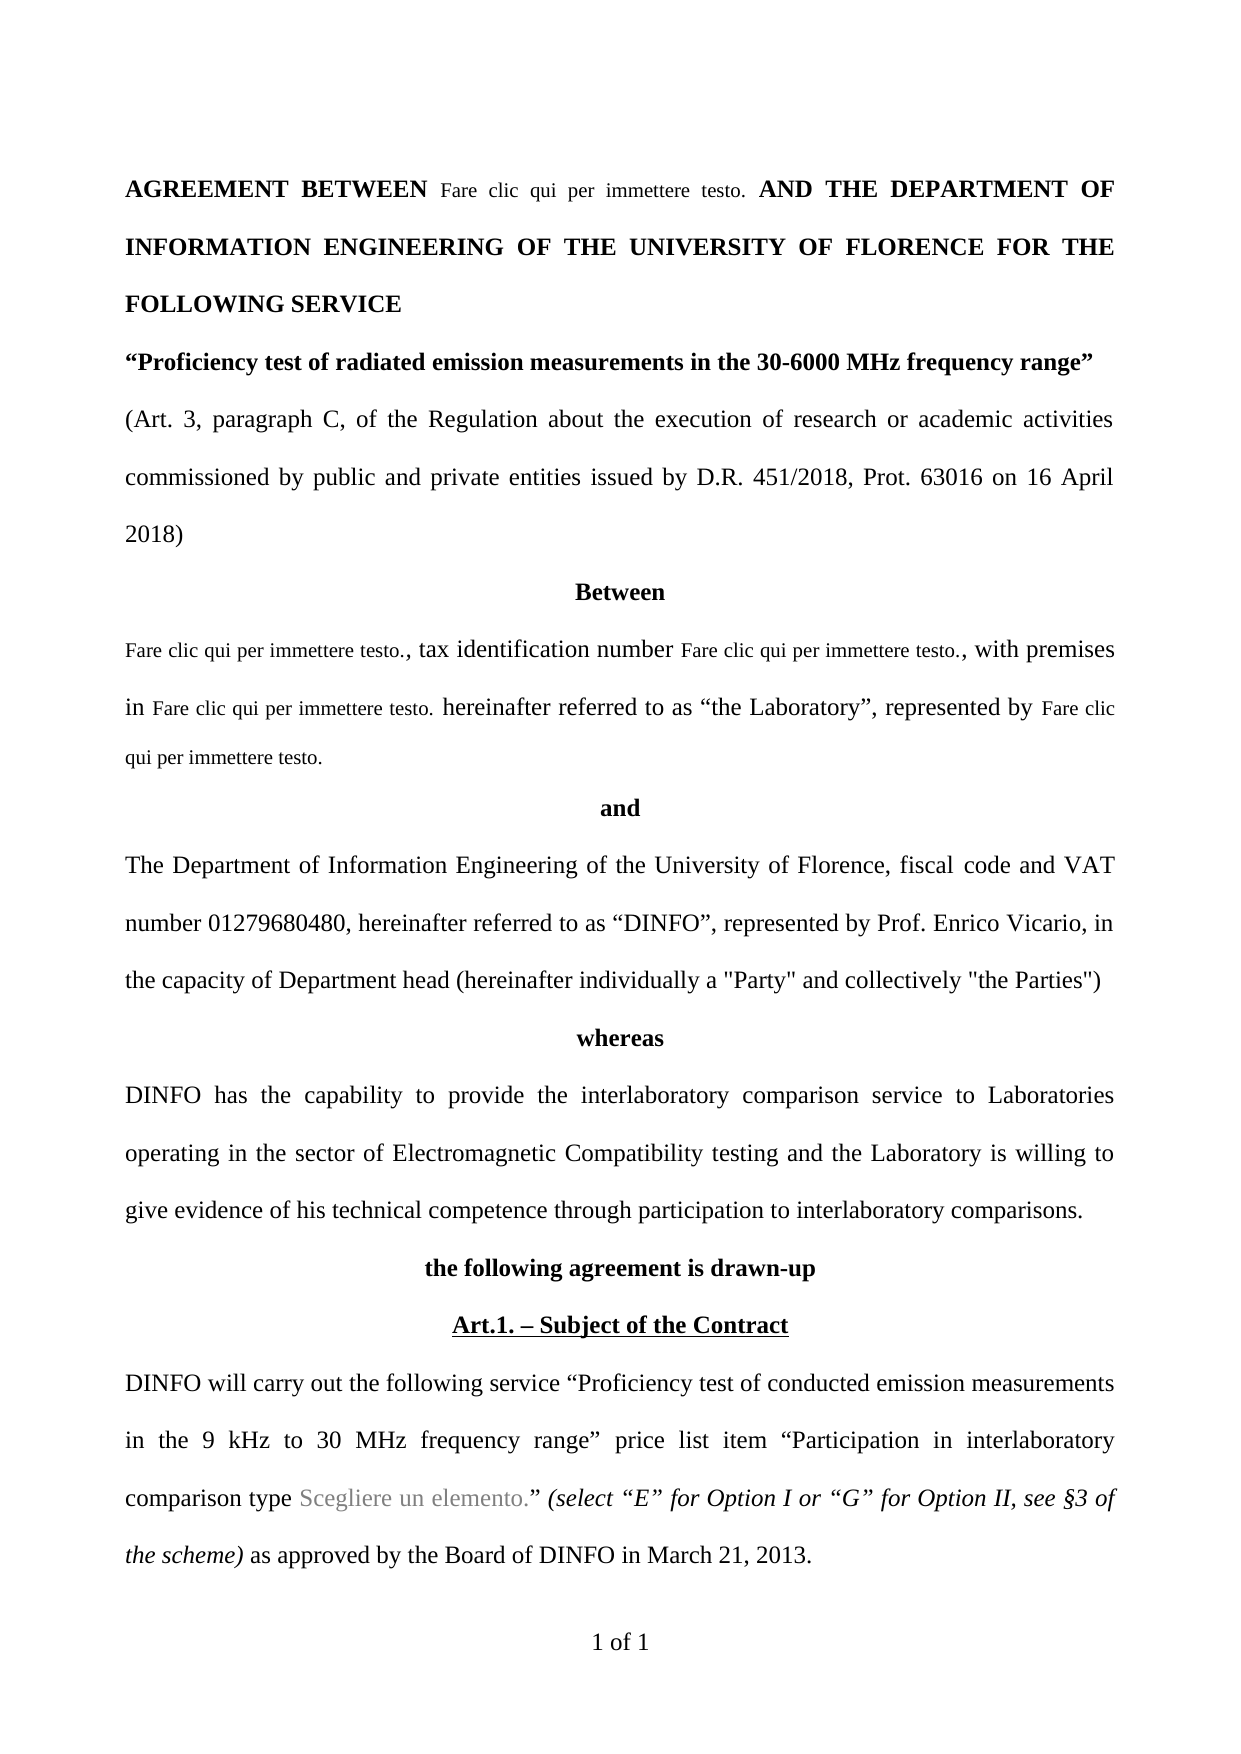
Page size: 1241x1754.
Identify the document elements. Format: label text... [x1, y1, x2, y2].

text DINFO has the capability to provide the interlaboratory comparison service to Laboratories operating in the sector of Electromagnetic Compatibility testing and the Laboratory is willing to give evidence of his technical competence through participation to interlaboratory comparisons. [125, 1081, 1115, 1224]
text AGREEMENT BETWEEN AND THE DEPARTMENT OF INFORMATION ENGINEERING OF THE UNIVERSITY OF FLORENCE FOR THE FOLLOWING SERVICE [125, 174, 1115, 318]
text the following agreement is drawn-up [125, 1253, 1115, 1282]
text The Department of Information Engineering of the University of Florence, fiscal code and VAT number 01279680480, hereinafter referred to as “DINFO”, represented by Prof. Enrico Vicario, in the capacity of Department head (hereinafter individually a "Party" and collectively "the Parties") [125, 851, 1115, 994]
text (Art. 3, paragraph C, of the Regulation about the execution of research or academic activities commissioned by public and private entities issued by D.R. 451/2018, Prot. 63016 on 16 April 2018) [125, 404, 1115, 548]
text Art.1. – Subject of the Contract [125, 1311, 1115, 1339]
text “Proficiency test of radiated emission measurements in the 30-6000 MHz frequency range” [125, 347, 1115, 376]
text whereas [125, 1023, 1115, 1052]
text and [125, 793, 1115, 822]
text DINFO will carry out the following service “Proficiency test of conducted emission measurements in the 9 kHz to 30 MHz frequency range” price list item “Participation in interlaboratory comparison type ” (select “E” for Option I or “G” for Option II, see §3 of the scheme) as approved by the Board of DINFO in March 21, 2013. [125, 1368, 1115, 1569]
text Between [125, 577, 1115, 606]
text , tax identification number , with premises in hereinafter referred to as “the Laboratory”, represented by [125, 634, 1115, 769]
